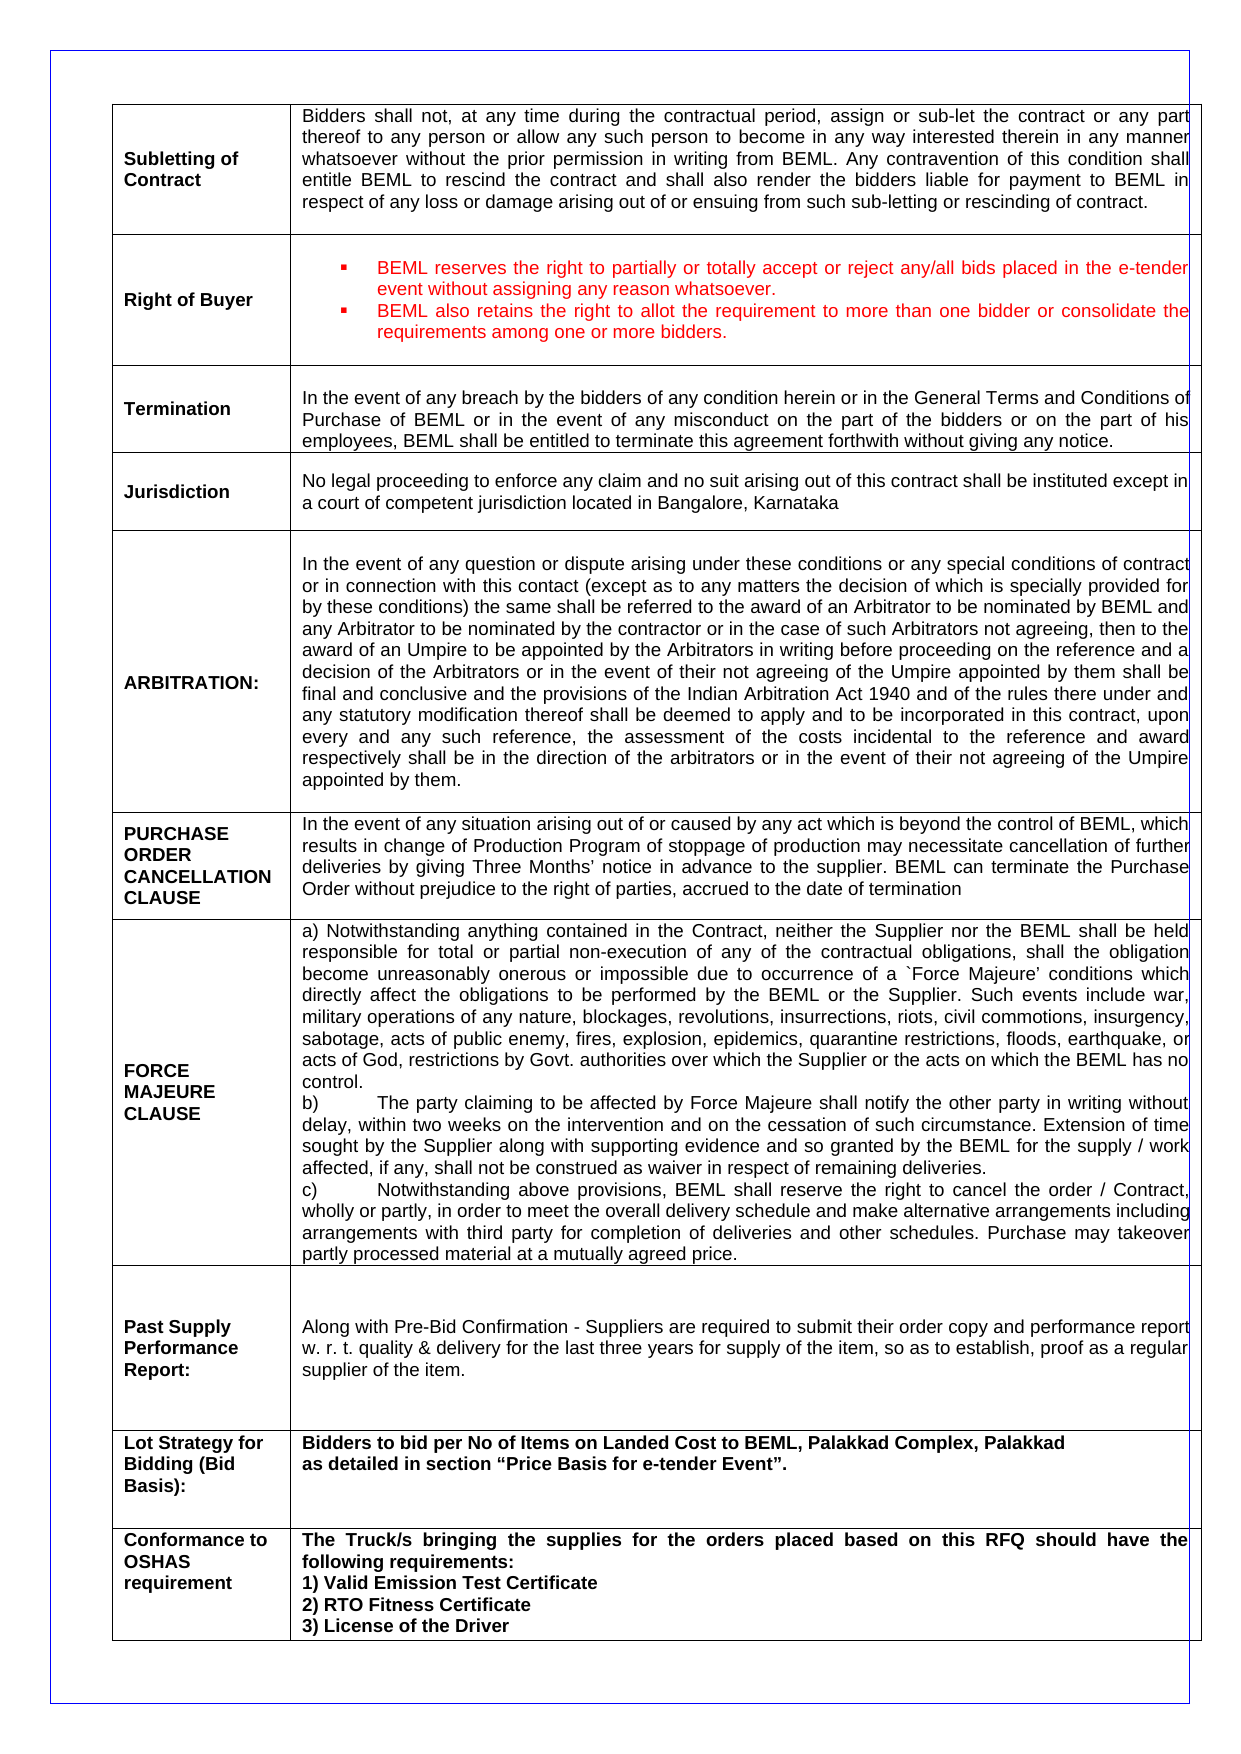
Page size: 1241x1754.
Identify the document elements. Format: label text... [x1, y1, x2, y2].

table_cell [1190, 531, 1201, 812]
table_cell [291, 105, 1189, 234]
table_cell Strategy for Bidding (Bid Basis): [113, 1431, 290, 1528]
table_cell Past Supply Performance Report: [113, 1266, 290, 1430]
table_cell Right of Buyer [113, 235, 290, 364]
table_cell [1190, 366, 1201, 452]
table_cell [113, 1529, 290, 1640]
table_cell Along with Pre-Bid Confirmation - Suppliers are required to submit their order copy and performance report w. r. t. quality & delivery for the last three years for supply of the item, so as to establish, proof as a regular supplier of the item. [291, 1266, 1189, 1430]
table_cell Termination [113, 366, 290, 452]
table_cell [291, 1529, 1189, 1640]
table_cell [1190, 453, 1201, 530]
table_cell Bidders to bid per No of Items on Landed Cost to BEML, Palakkad Complex, Palakkad as detailed in section “Price Basis for e-tender Event”. [291, 1431, 1189, 1528]
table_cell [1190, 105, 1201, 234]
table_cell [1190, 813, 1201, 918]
table_cell PURCHASE ORDER CANCELLATION CLAUSE [113, 813, 290, 918]
table_cell No legal proceeding to enforce any claim and no suit arising out of this contract shall be instituted except in a court of competent jurisdiction located in , Karnataka [291, 453, 1189, 530]
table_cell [113, 105, 290, 234]
table_cell Jurisdiction [113, 453, 290, 530]
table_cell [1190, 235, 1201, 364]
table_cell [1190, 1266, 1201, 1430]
table_cell In the event of any situation arising out of or caused by any act which is beyond the control of BEML, which results in change of Production Program of stoppage of production may necessitate cancellation of further deliveries by giving Three Months’ notice in advance to the supplier. BEML can terminate the Purchase Order without prejudice to the right of parties, accrued to the date of termination [291, 813, 1189, 918]
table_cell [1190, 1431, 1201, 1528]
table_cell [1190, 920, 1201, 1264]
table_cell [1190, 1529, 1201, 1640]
table_cell BEML reserves the right to partially or totally accept or reject any/all bids placed in the e-tender event without assigning any reason whatsoever. BEML also retains the right to allot the requirement to more than one bidder or consolidate the requirements among one or more bidders. [291, 235, 1189, 364]
table_cell FORCE MAJEURE CLAUSE [113, 920, 290, 1264]
table_cell a) Notwithstanding anything contained in the Contract, neither the Supplier nor the BEML shall be held responsible for total or partial non-execution of any of the contractual obligations, shall the obligation become unreasonably onerous or impossible due to occurrence of a `Force Majeure’ conditions which directly affect the obligations to be performed by the BEML or the Supplier. Such events include war, military operations of any nature, blockages, revolutions, insurrections, riots, civil commotions, insurgency, sabotage, acts of public enemy, fires, explosion, epidemics, quarantine restrictions, floods, earthquake, or acts of God, restrictions by Govt. authorities over which the Supplier or the acts on which the BEML has no control. b) The party claiming to be affected by Force Majeure shall notify the other party in writing without delay, within two weeks on the intervention and on the cessation of such circumstance. Extension of time sought by the Supplier along with supporting evidence and so granted by the BEML for the supply / work affected, if any, shall not be construed as waiver in respect of remaining deliveries. c) Notwithstanding above provisions, BEML shall reserve the right to cancel the order / Contract, wholly or partly, in order to meet the overall delivery schedule and make alternative arrangements including arrangements with third party for completion of deliveries and other schedules. Purchase may takeover partly processed material at a mutually agreed price. [291, 920, 1189, 1264]
table_cell ARBITRATION: [113, 531, 290, 812]
table_cell In the event of any question or dispute arising under these conditions or any special conditions of contract or in connection with this contact (except as to any matters the decision of which is specially provided for by these conditions) the same shall be referred to the award of an Arbitrator to be nominated by BEML and any Arbitrator to be nominated by the contractor or in the case of such Arbitrators not agreeing, then to the award of an Umpire to be appointed by the Arbitrators in writing before proceeding on the reference and a decision of the Arbitrators or in the event of their not agreeing of the Umpire appointed by them shall be final and conclusive and the provisions of the Indian Arbitration Act 1940 and of the rules there under and any statutory modification thereof shall be deemed to apply and to be incorporated in this contract, upon every and any such reference, the assessment of the costs incidental to the reference and award respectively shall be in the direction of the arbitrators or in the event of their not agreeing of the Umpire appointed by them. [291, 531, 1189, 812]
table_cell In the event of any breach by the bidders of any condition herein or in the General Terms and Conditions of Purchase of BEML or in the event of any misconduct on the part of the bidders or on the part of his employees, BEML shall be entitled to terminate this agreement forthwith without giving any notice. [291, 366, 1189, 452]
